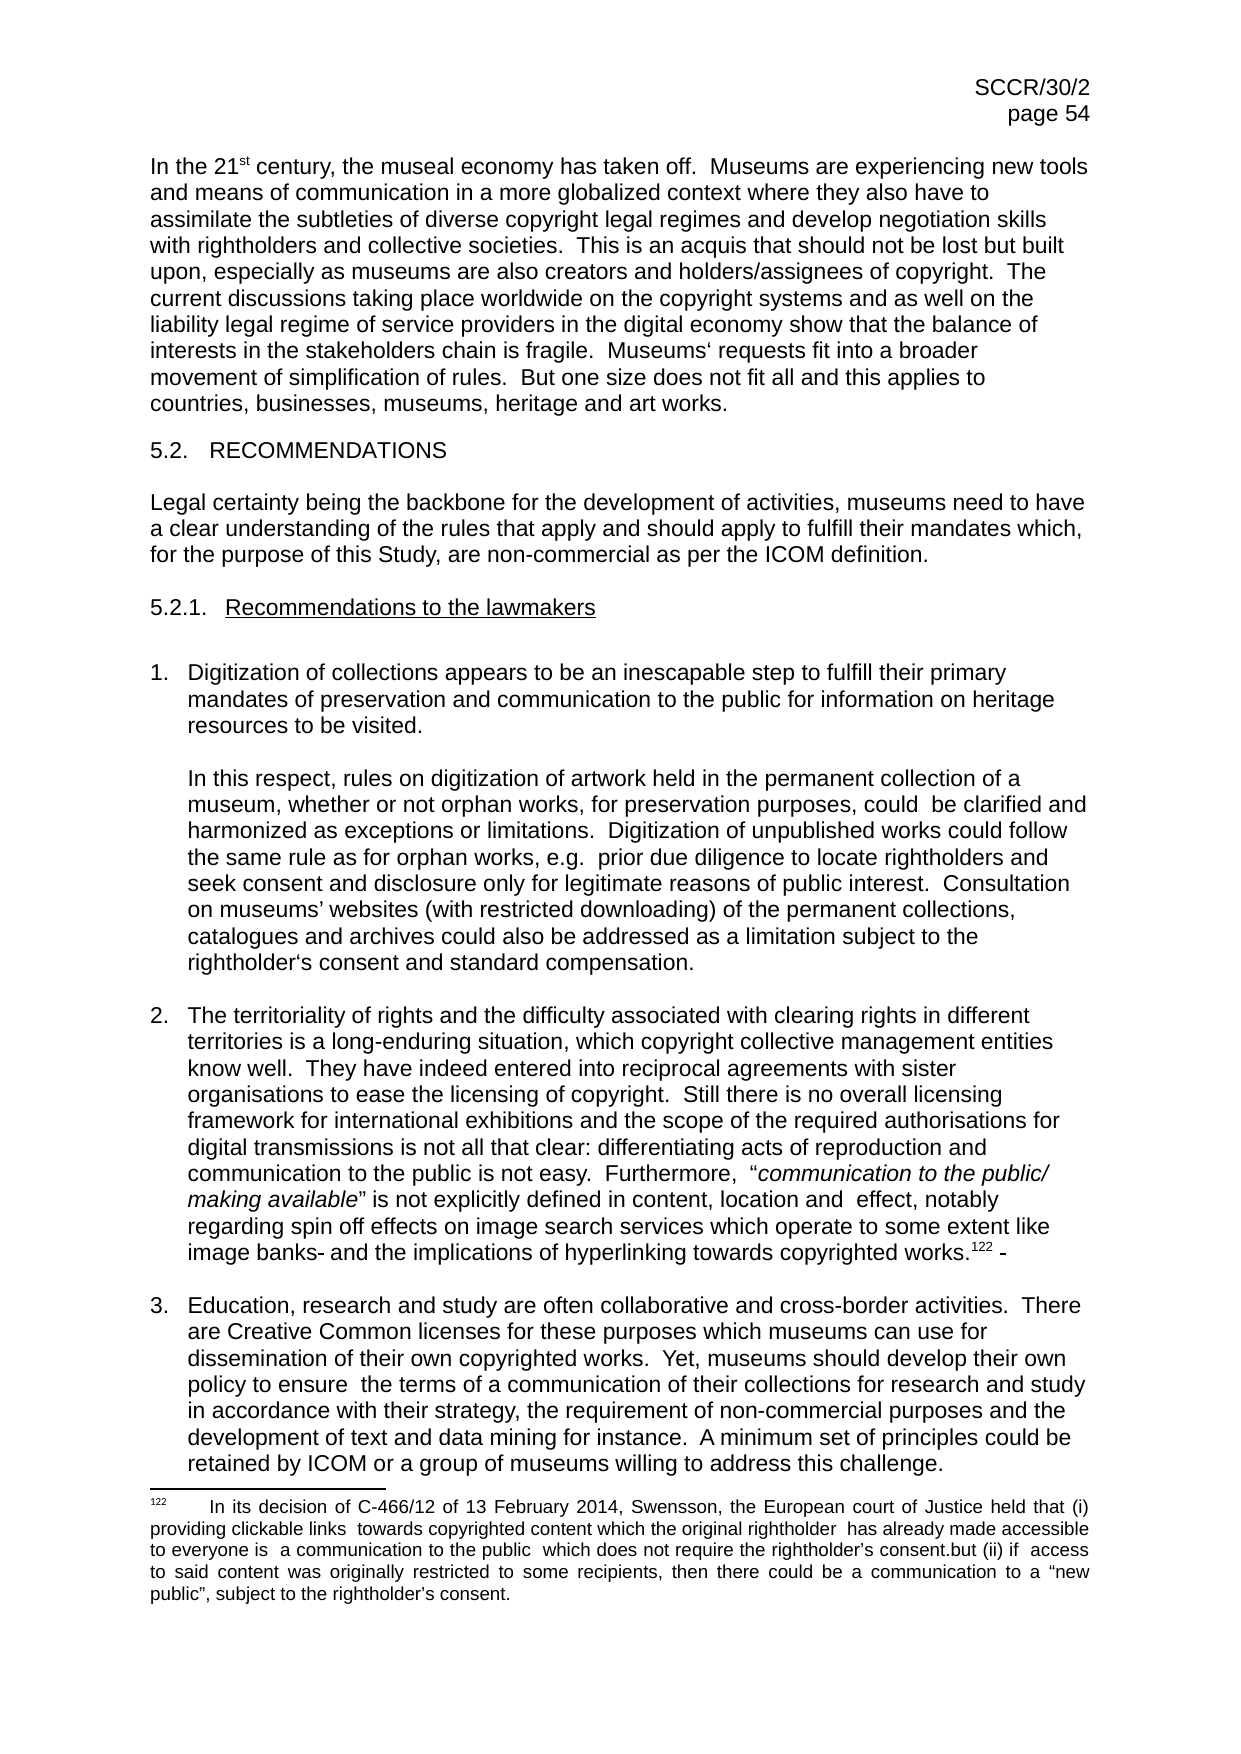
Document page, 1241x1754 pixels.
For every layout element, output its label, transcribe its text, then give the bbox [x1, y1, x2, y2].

list The territoriality of rights and the difficulty associated with clearing rights in different territories is a long-enduring situation, which copyright collective management entities know well. They have indeed entered into reciprocal agreements with sister organisations to ease the licensing of copyright. Still there is no overall licensing framework for international exhibitions and the scope of the required authorisations for digital transmissions is not all that clear: differentiating acts of reproduction and communication to the public is not easy. Furthermore, “communication to the public/ making available” is not explicitly defined in content, location and effect, notably regarding spin off effects on image search services which operate to some extent like image banks and the implications of hyperlinking towards copyrighted works. [150, 1002, 1090, 1265]
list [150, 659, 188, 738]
subtitle Recommendations [150, 437, 1090, 464]
text In this respect, rules on digitization of artwork held in the permanent collection of a museum, whether or not orphan works, for preservation purposes, could be clarified and harmonized as exceptions or limitations. Digitization of unpublished works could follow the same rule as for orphan works, e.g. prior due diligence to locate rightholders and seek consent and disclosure only for legitimate reasons of public interest. Consultation on museums’ websites (with restricted downloading) of the permanent collections, catalogues and archives could also be addressed as a limitation subject to the rightholder‘s consent and standard compensation. [187, 765, 1090, 976]
list Education, research and study are often collaborative and cross-border activities. There are Creative Common licenses for these purposes which museums can use for dissemination of their own copyrighted works. Yet, museums should develop their own policy to ensure the terms of a communication of their collections for research and study in accordance with their strategy, the requirement of non-commercial purposes and the development of text and data mining for instance. A minimum set of principles could be retained by ICOM or a group of museums willing to address this challenge. [150, 1292, 1090, 1476]
list Digitization of collections appears to be an inescapable step to fulfill their primary mandates of preservation and communication to the public for information on heritage resources to be visited. [423, 659, 1090, 738]
subtitle Recommendations to the lawmakers [150, 594, 1090, 620]
text In the 21st century, the museal economy has taken off. Museums are experiencing new tools and means of communication in a more globalized context where they also have to assimilate the subtleties of diverse copyright legal regimes and develop negotiation skills with rightholders and collective societies. This is an acquis that should not be lost but built upon, especially as museums are also creators and holders/assignees of copyright. The current discussions taking place worldwide on the copyright systems and as well on the liability legal regime of service providers in the digital economy show that the balance of interests in the stakeholders chain is fragile. Museums‘ requests fit into a broader movement of simplification of rules. But one size does not fit all and this applies to countries, businesses, museums, heritage and art works. [150, 153, 1090, 416]
